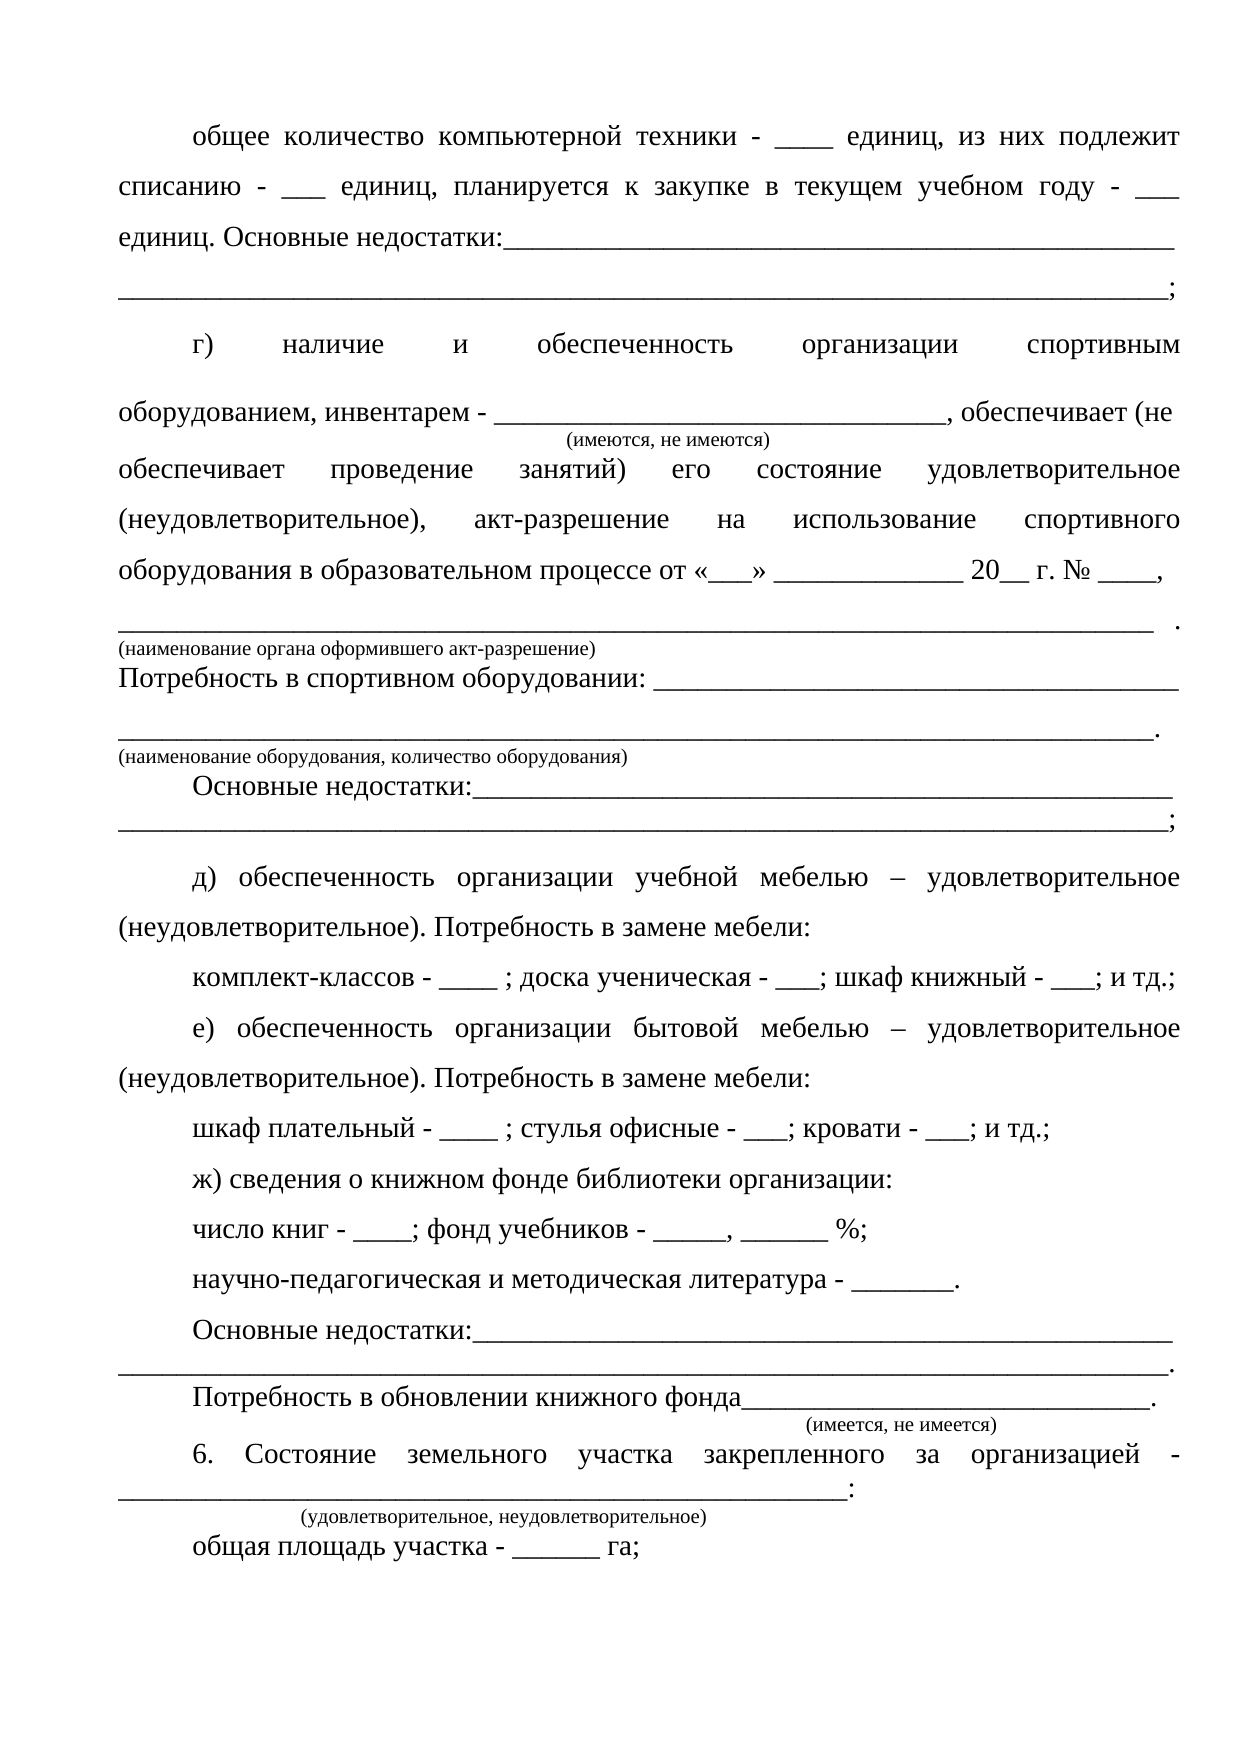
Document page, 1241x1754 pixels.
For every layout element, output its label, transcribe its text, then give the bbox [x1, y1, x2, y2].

text _______________________________________________________________________ . (наименование органа оформившего акт-разрешение) [118, 602, 1181, 660]
text научно-педагогическая и методическая литература - _______. [118, 1261, 1181, 1295]
text е) обеспеченность организации бытовой мебелью – удовлетворительное (неудовлетворительное). Потребность в замене мебели: [118, 1010, 1181, 1094]
text комплект-классов - ____ ; доска ученическая - ___; шкаф книжный - ___; и тд.; [118, 959, 1181, 993]
text _______________________________________________________________________. [118, 710, 1181, 744]
text (имеется, не имеется) [118, 1412, 1181, 1436]
text (удовлетворительное, неудовлетворительное) [118, 1503, 1181, 1528]
text Потребность в обновлении книжного фонда____________________________. [118, 1379, 1181, 1412]
text Основные недостатки:________________________________________________ [118, 768, 1181, 801]
text (наименование оборудования, количество оборудования) [118, 744, 1181, 768]
text г) наличие и обеспеченность организации спортивным оборудованием, инвентарем - _______________________________, обеспечивает (не [118, 327, 1181, 427]
text Потребность в спортивном оборудовании: ____________________________________ [118, 660, 1181, 693]
text д) обеспеченность организации учебной мебелью – удовлетворительное (неудовлетворительное). Потребность в замене мебели: [118, 859, 1181, 943]
text 6. Состояние земельного участка закрепленного за организацией - __________________________________________________: [118, 1436, 1181, 1503]
text ж) сведения о книжном фонде библиотеки организации: [118, 1161, 1181, 1194]
text ________________________________________________________________________; [118, 269, 1181, 303]
text ________________________________________________________________________. [118, 1345, 1181, 1379]
text Основные недостатки:________________________________________________ [118, 1312, 1181, 1345]
text шкаф плательный - ____ ; стулья офисные - ___; кровати - ___; и тд.; [118, 1111, 1181, 1144]
text общая площадь участка - ______ га; [118, 1528, 1181, 1561]
text число книг - ____; фонд учебников - _____, ______ %; [118, 1211, 1181, 1245]
text общее количество компьютерной техники - ____ единиц, из них подлежит списанию - ___ единиц, планируется к закупке в текущем учебном году - ___ единиц. Основные недостатки:______________________________________________ [118, 118, 1181, 252]
text обеспечивает проведение занятий) его состояние удовлетворительное (неудовлетворительное), акт-разрешение на использование спортивного оборудования в образовательном процессе от «___» _____________ 20__ г. № ____, [118, 451, 1181, 586]
text (имеются, не имеются) [118, 427, 1181, 451]
text ________________________________________________________________________; [118, 801, 1181, 835]
